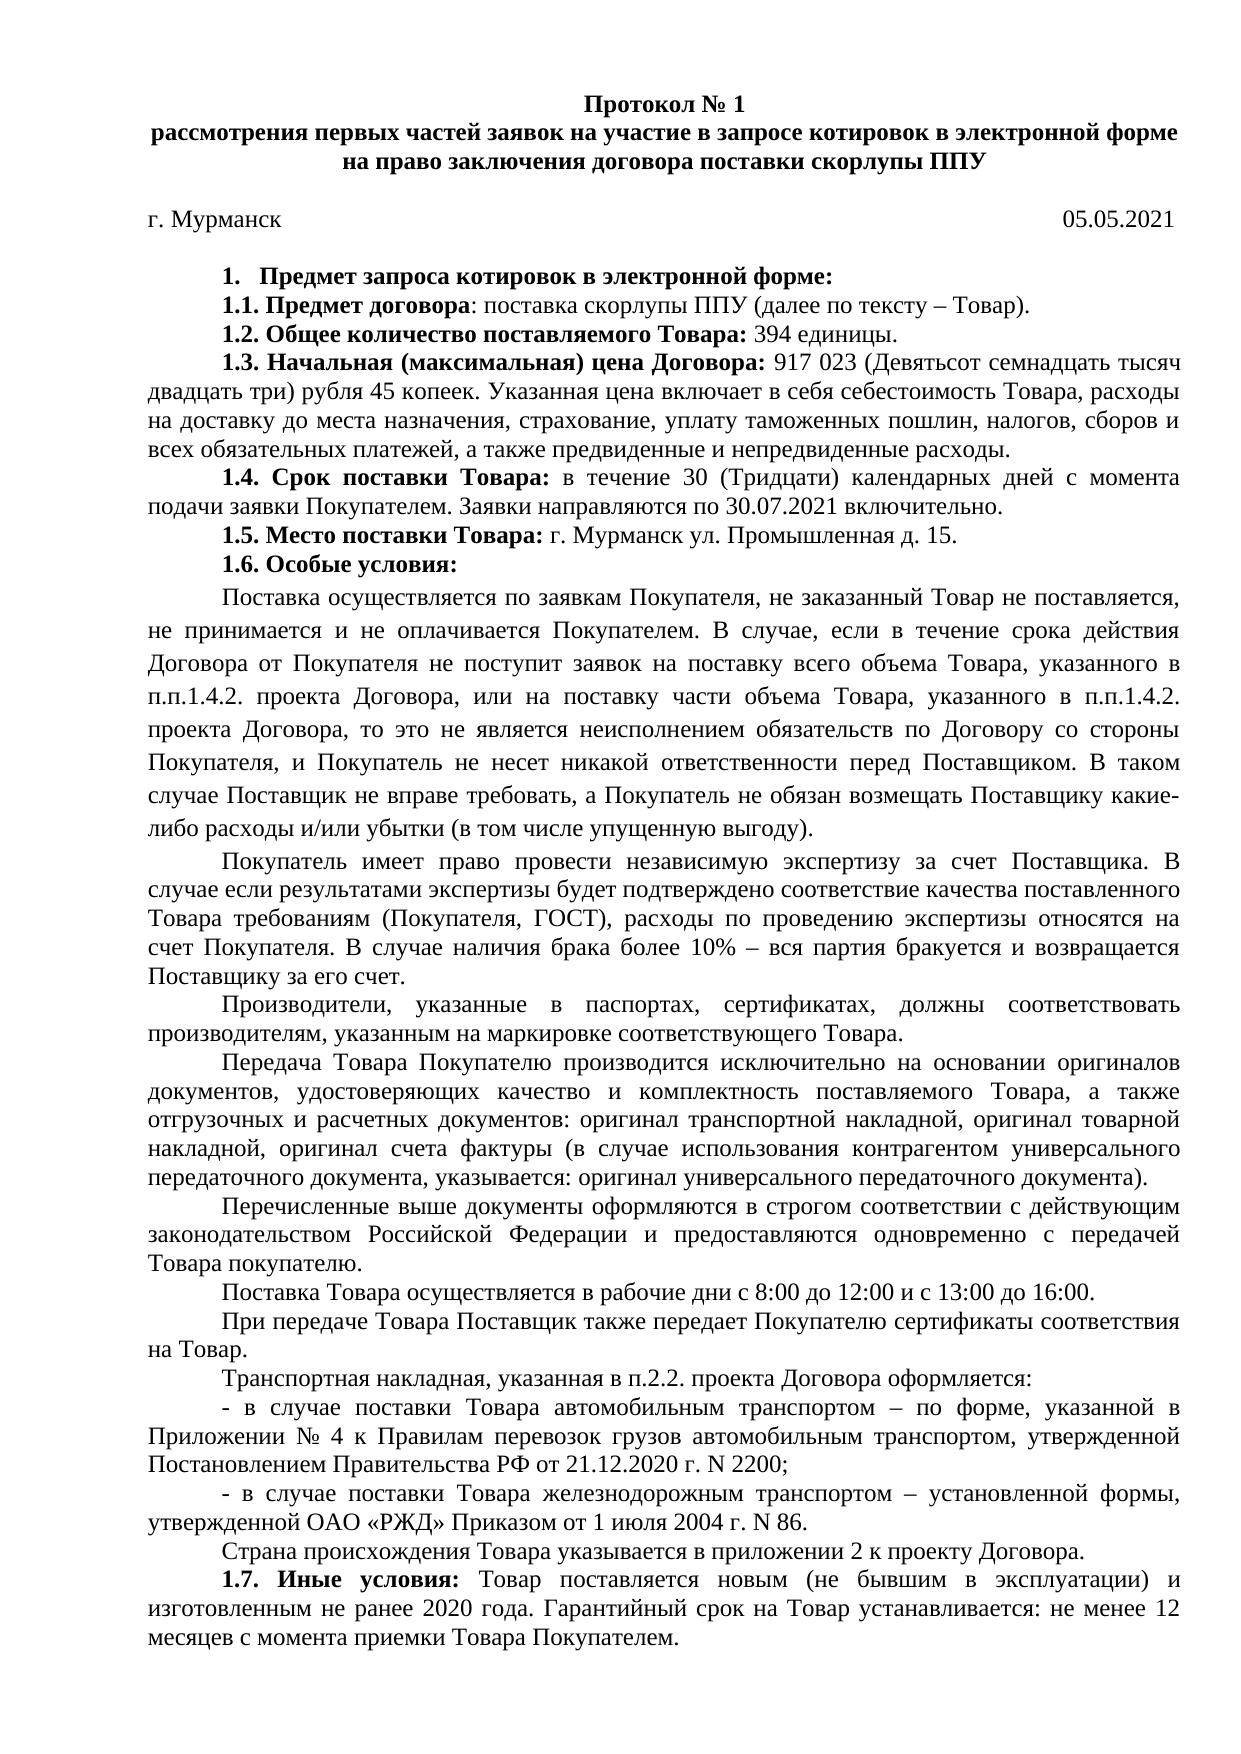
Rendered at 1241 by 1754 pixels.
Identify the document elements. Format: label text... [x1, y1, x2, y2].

text - в случае поставки Товара железнодорожным транспортом – установленной формы, утвержденной ОАО «РЖД» Приказом от 1 июля 2004 г. N 86. [148, 1478, 1181, 1536]
text 1.2. Общее количество поставляемого Товара: 394 единицы. [148, 319, 1181, 347]
text 1.3. Начальная (максимальная) цена Договора: 917 023 (Девятьсот семнадцать тысяч двадцать три) рубля 45 копеек. Указанная цена включает в себя себестоимость Товара, расходы на доставку до места назначения, страхование, уплату таможенных пошлин, налогов, сборов и всех обязательных платежей, а также предвиденные и непредвиденные расходы. [148, 347, 1181, 462]
text - в случае поставки Товара автомобильным транспортом – по форме, указанной в Приложении № 4 к Правилам перевозок грузов автомобильным транспортом, утвержденной Постановлением Правительства РФ от 21.12.2020 г. N 2200; [148, 1392, 1181, 1478]
subtitle Протокол № 1 [148, 89, 1181, 117]
text Поставка Товара осуществляется в рабочие дни с 8:00 до 12:00 и с 13:00 до 16:00. [148, 1277, 1181, 1306]
text рассмотрения первых частей заявок на участие в запросе котировок в электронной форме на право заключения договора поставки скорлупы ППУ [148, 117, 1181, 175]
text Транспортная накладная, указанная в п.2.2. проекта Договора оформляется: [148, 1363, 1181, 1392]
text 1.6. Особые условия: [148, 549, 1181, 577]
text Страна происхождения Товара указывается в приложении 2 к проекту Договора. [148, 1536, 1181, 1564]
text 1.7. Иные условия: Товар поставляется новым (не бывшим в эксплуатации) и изготовленным не ранее 2020 года. Гарантийный срок на Товар устанавливается: не менее 12 месяцев с момента приемки Товара Покупателем. [148, 1564, 1181, 1651]
subtitle Предмет запроса котировок в электронной форме: [222, 261, 1181, 290]
text Передача Товара Покупателю производится исключительно на основании оригиналов документов, удостоверяющих качество и комплектность поставляемого Товара, а также отгрузочных и расчетных документов: оригинал транспортной накладной, оригинал товарной накладной, оригинал счета фактуры (в случае использования контрагентом универсального передаточного документа, указывается: оригинал универсального передаточного документа). [148, 1047, 1181, 1191]
text Покупатель имеет право провести независимую экспертизу за счет Поставщика. В случае если результатами экспертизы будет подтверждено соответствие качества поставленного Товара требованиям (Покупателя, ГОСТ), расходы по проведению экспертизы относятся на счет Покупателя. В случае наличия брака более 10% – вся партия бракуется и возвращается Поставщику за его счет. [148, 846, 1181, 989]
text При передаче Товара Поставщик также передает Покупателю сертификаты соответствия на Товар. [148, 1306, 1181, 1363]
text Производители, указанные в паспортах, сертификатах, должны соответствовать производителям, указанным на маркировке соответствующего Товара. [148, 989, 1181, 1047]
text 1.5. Место поставки Товара: г. Мурманск ул. Промышленная д. 15. [148, 520, 1181, 549]
text 1.4. Срок поставки Товара: в течение 30 (Тридцати) календарных дней с момента подачи заявки Покупателем. Заявки направляются по 30.07.2021 включительно. [148, 462, 1181, 520]
text Поставка осуществляется по заявкам Покупателя, не заказанный Товар не поставляется, не принимается и не оплачивается Покупателем. В случае, если в течение срока действия Договора от Покупателя не поступит заявок на поставку всего объема Товара, указанного в п.п.1.4.2. проекта Договора, или на поставку части объема Товара, указанного в п.п.1.4.2. проекта Договора, то это не является неисполнением обязательств по Договору со стороны Покупателя, и Покупатель не несет никакой ответственности перед Поставщиком. В таком случае Поставщик не вправе требовать, а Покупатель не обязан возмещать Поставщику какие-либо расходы и/или убытки (в том числе упущенную выгоду). [148, 582, 1181, 842]
text Перечисленные выше документы оформляются в строгом соответствии с действующим законодательством Российской Федерации и предоставляются одновременно с передачей Товара покупателю. [148, 1191, 1181, 1277]
text г. Мурманск 05.05.2021 [148, 204, 1181, 232]
text 1.1. Предмет договора: поставка скорлупы ППУ (далее по тексту – Товар). [148, 290, 1181, 319]
